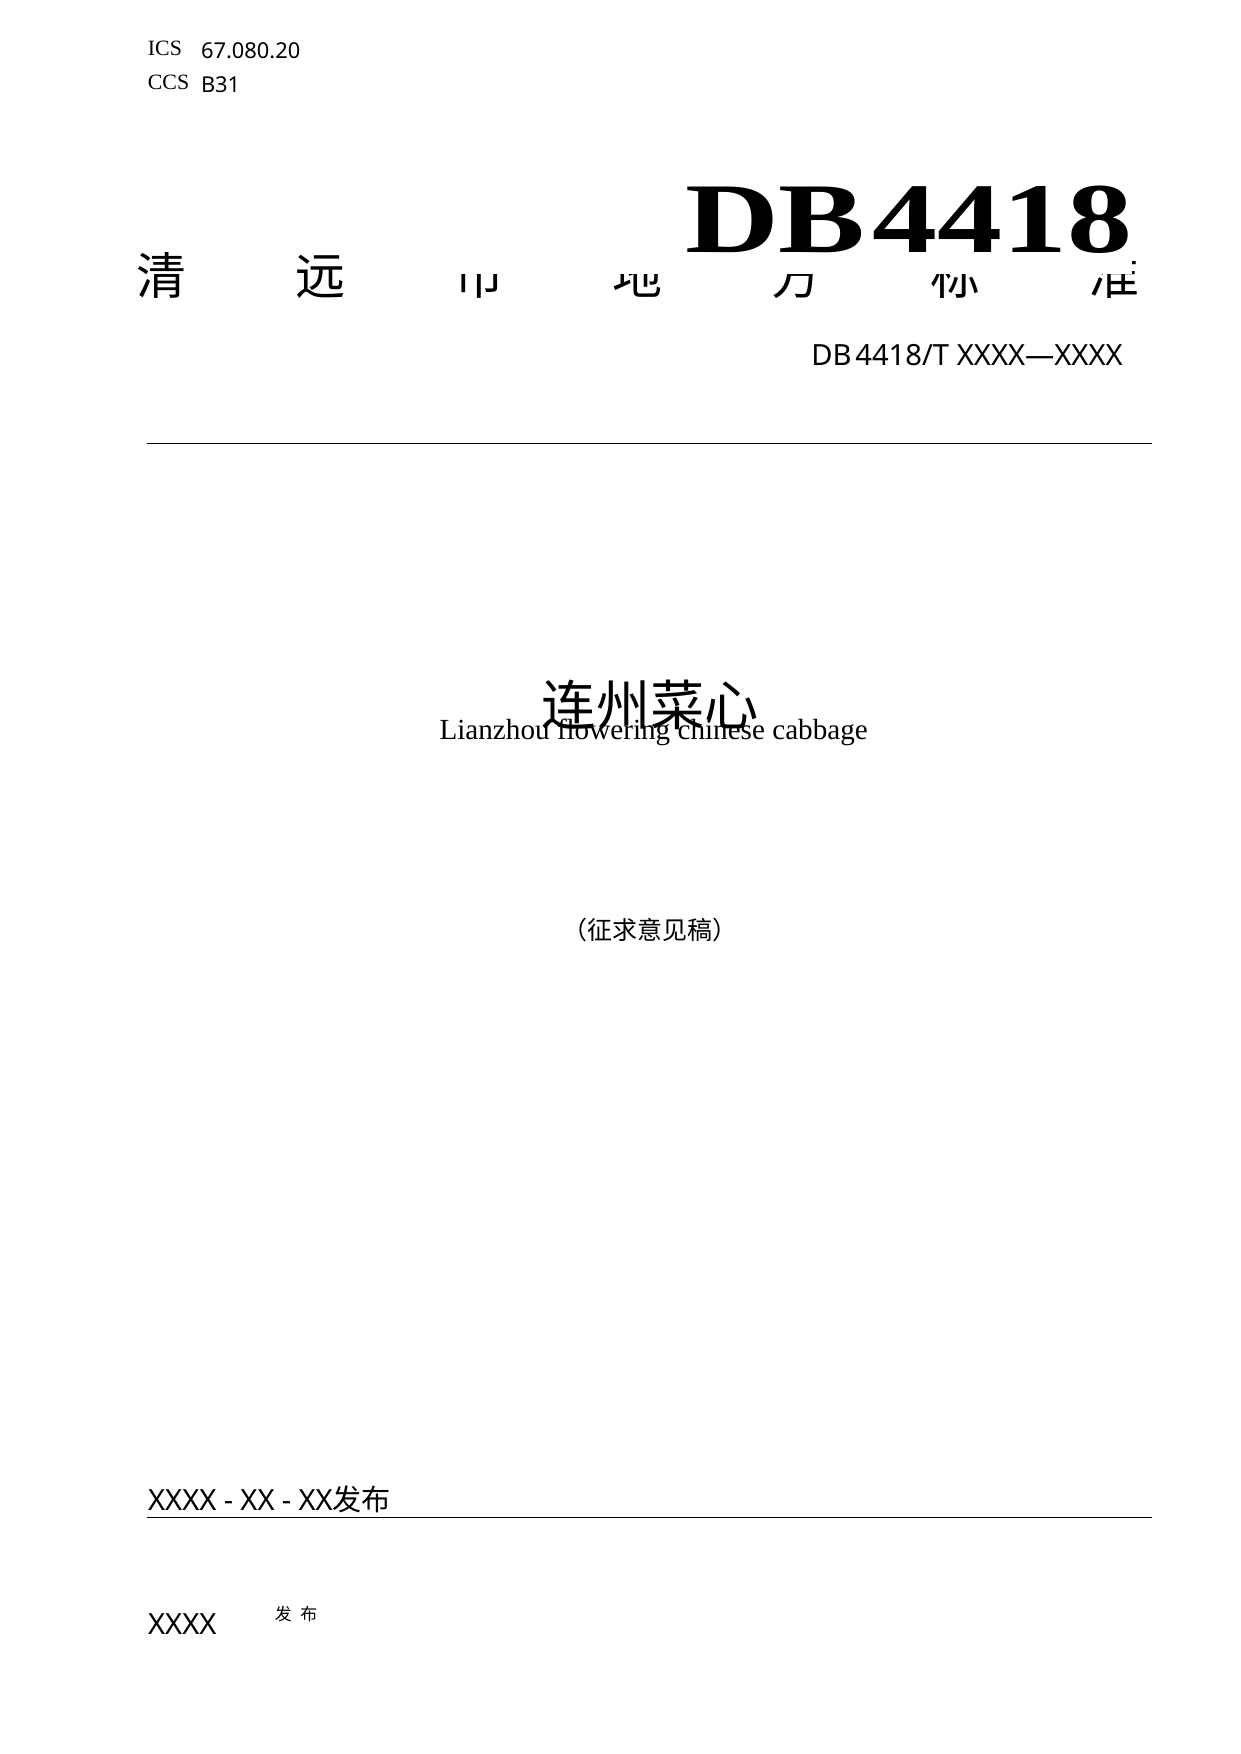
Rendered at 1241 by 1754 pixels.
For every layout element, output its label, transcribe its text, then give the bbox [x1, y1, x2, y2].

table_cell B31 [201, 65, 1123, 99]
table_header DB 4418 [416, 159, 1155, 287]
table_cell CCS [148, 65, 201, 99]
table_header 67.080.20 [201, 35, 1123, 65]
text DB 4418/T XXXX—XXXX [148, 342, 1122, 371]
text 清远市地方标准 [136, 236, 1140, 301]
table_header ICS [148, 35, 201, 65]
text XXXX 发布 [148, 1601, 317, 1643]
text Lianzhou flowering chinese cabbage [148, 709, 1152, 747]
text XXXX - XX - XX发布 [148, 1477, 564, 1519]
text 连州菜心 [148, 667, 1152, 709]
text （征求意见稿） [148, 909, 1152, 947]
